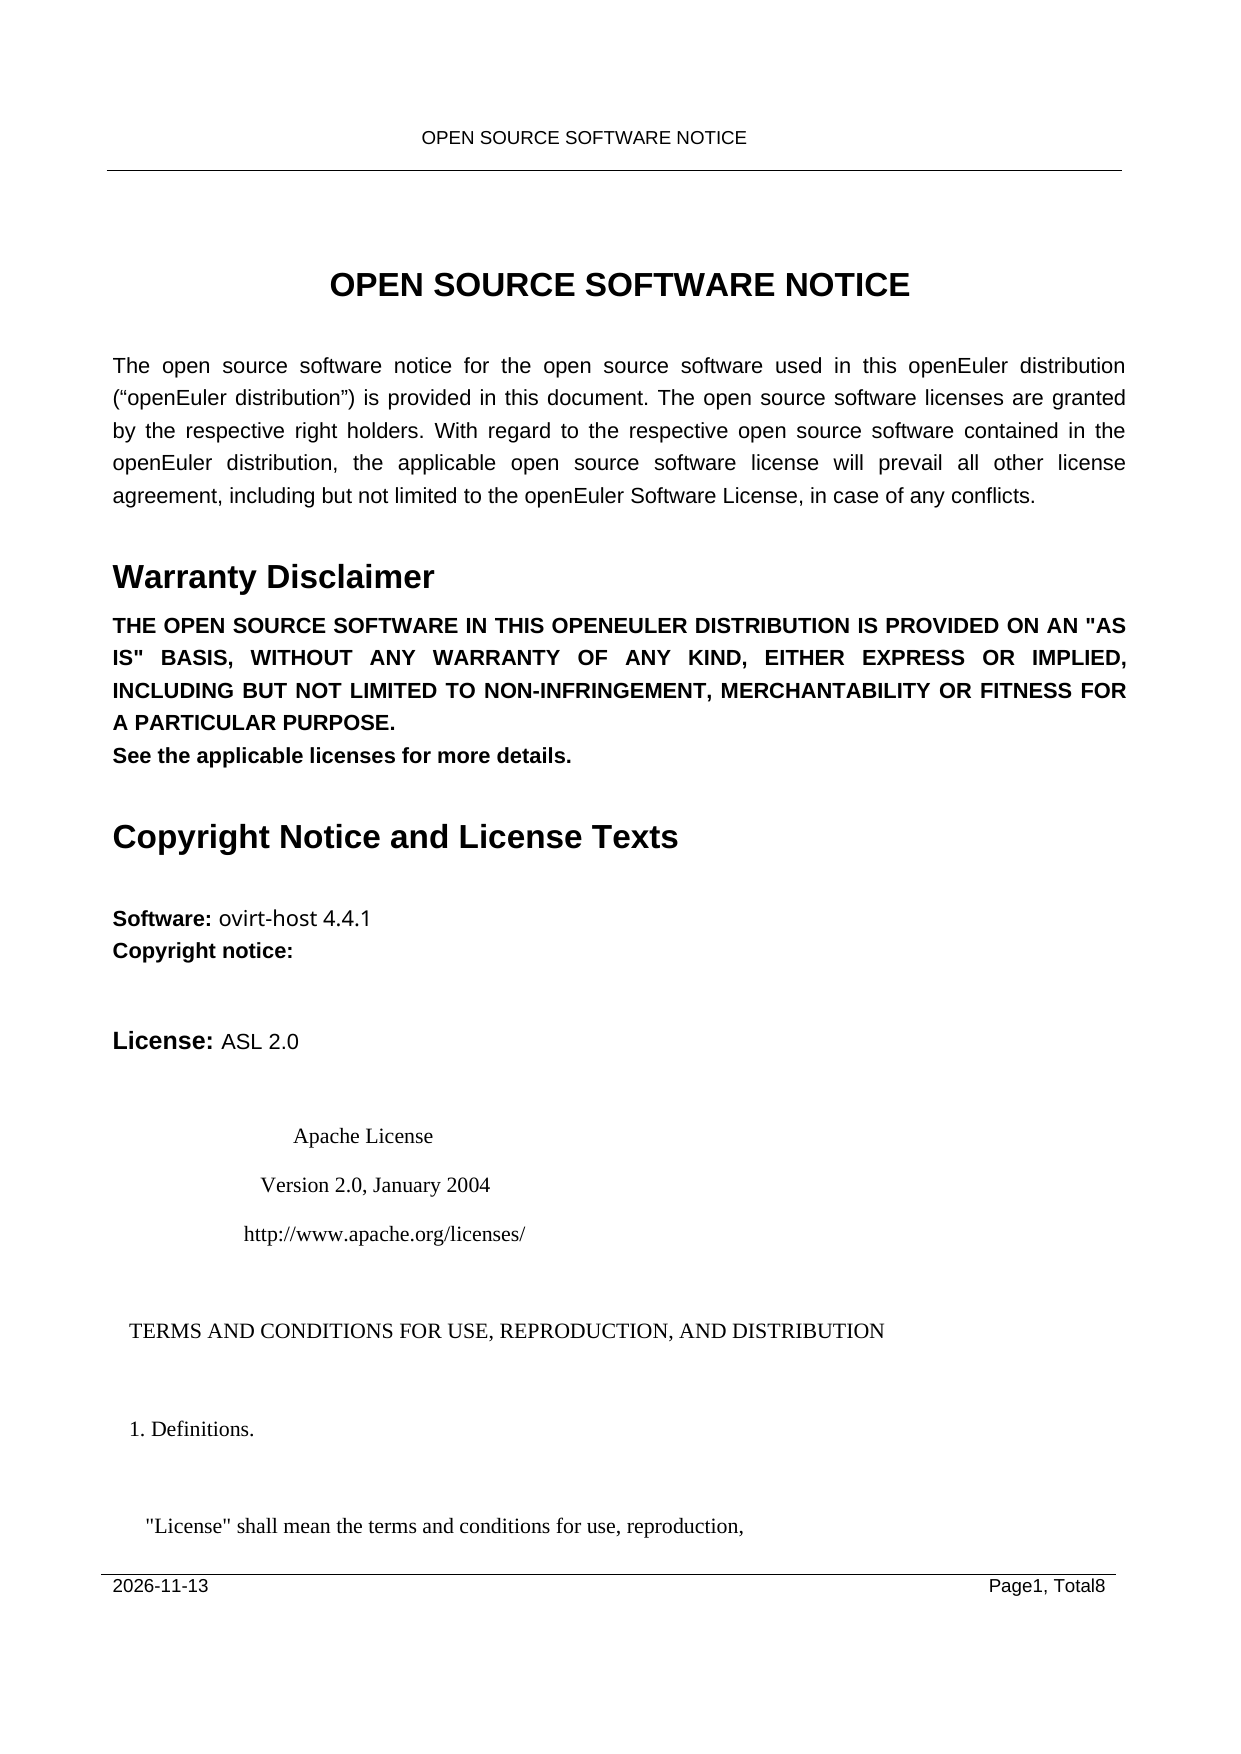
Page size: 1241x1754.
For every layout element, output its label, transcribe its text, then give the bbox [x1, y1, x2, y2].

text Copyright notice: [112, 934, 1128, 966]
text The open source software notice for the open source software used in this openEuler distribution (“openEuler distribution”) is provided in this document. The open source software licenses are granted by the respective right holders. With regard to the respective open source software contained in the openEuler distribution, the applicable open source software license will prevail all other license agreement, including but not limited to the openEuler Software License, in case of any conflicts. [112, 349, 1128, 511]
text Warranty Disclaimer [112, 544, 1128, 609]
text OPEN SOURCE SOFTWARE NOTICE [112, 251, 1128, 316]
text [112, 1071, 1128, 1542]
text Software: ovirt-host 4.4.1 [112, 901, 1128, 934]
text License: ASL 2.0 [112, 1024, 1128, 1057]
text THE OPEN SOURCE SOFTWARE IN THIS OPENEULER DISTRIBUTION IS PROVIDED ON AN "AS IS" BASIS, WITHOUT ANY WARRANTY OF ANY KIND, EITHER EXPRESS OR IMPLIED, INCLUDING BUT NOT LIMITED TO NON-INFRINGEMENT, MERCHANTABILITY OR FITNESS FOR A PARTICULAR PURPOSE. See the applicable licenses for more details. [112, 609, 1128, 771]
text Copyright Notice and License Texts [112, 804, 1128, 869]
